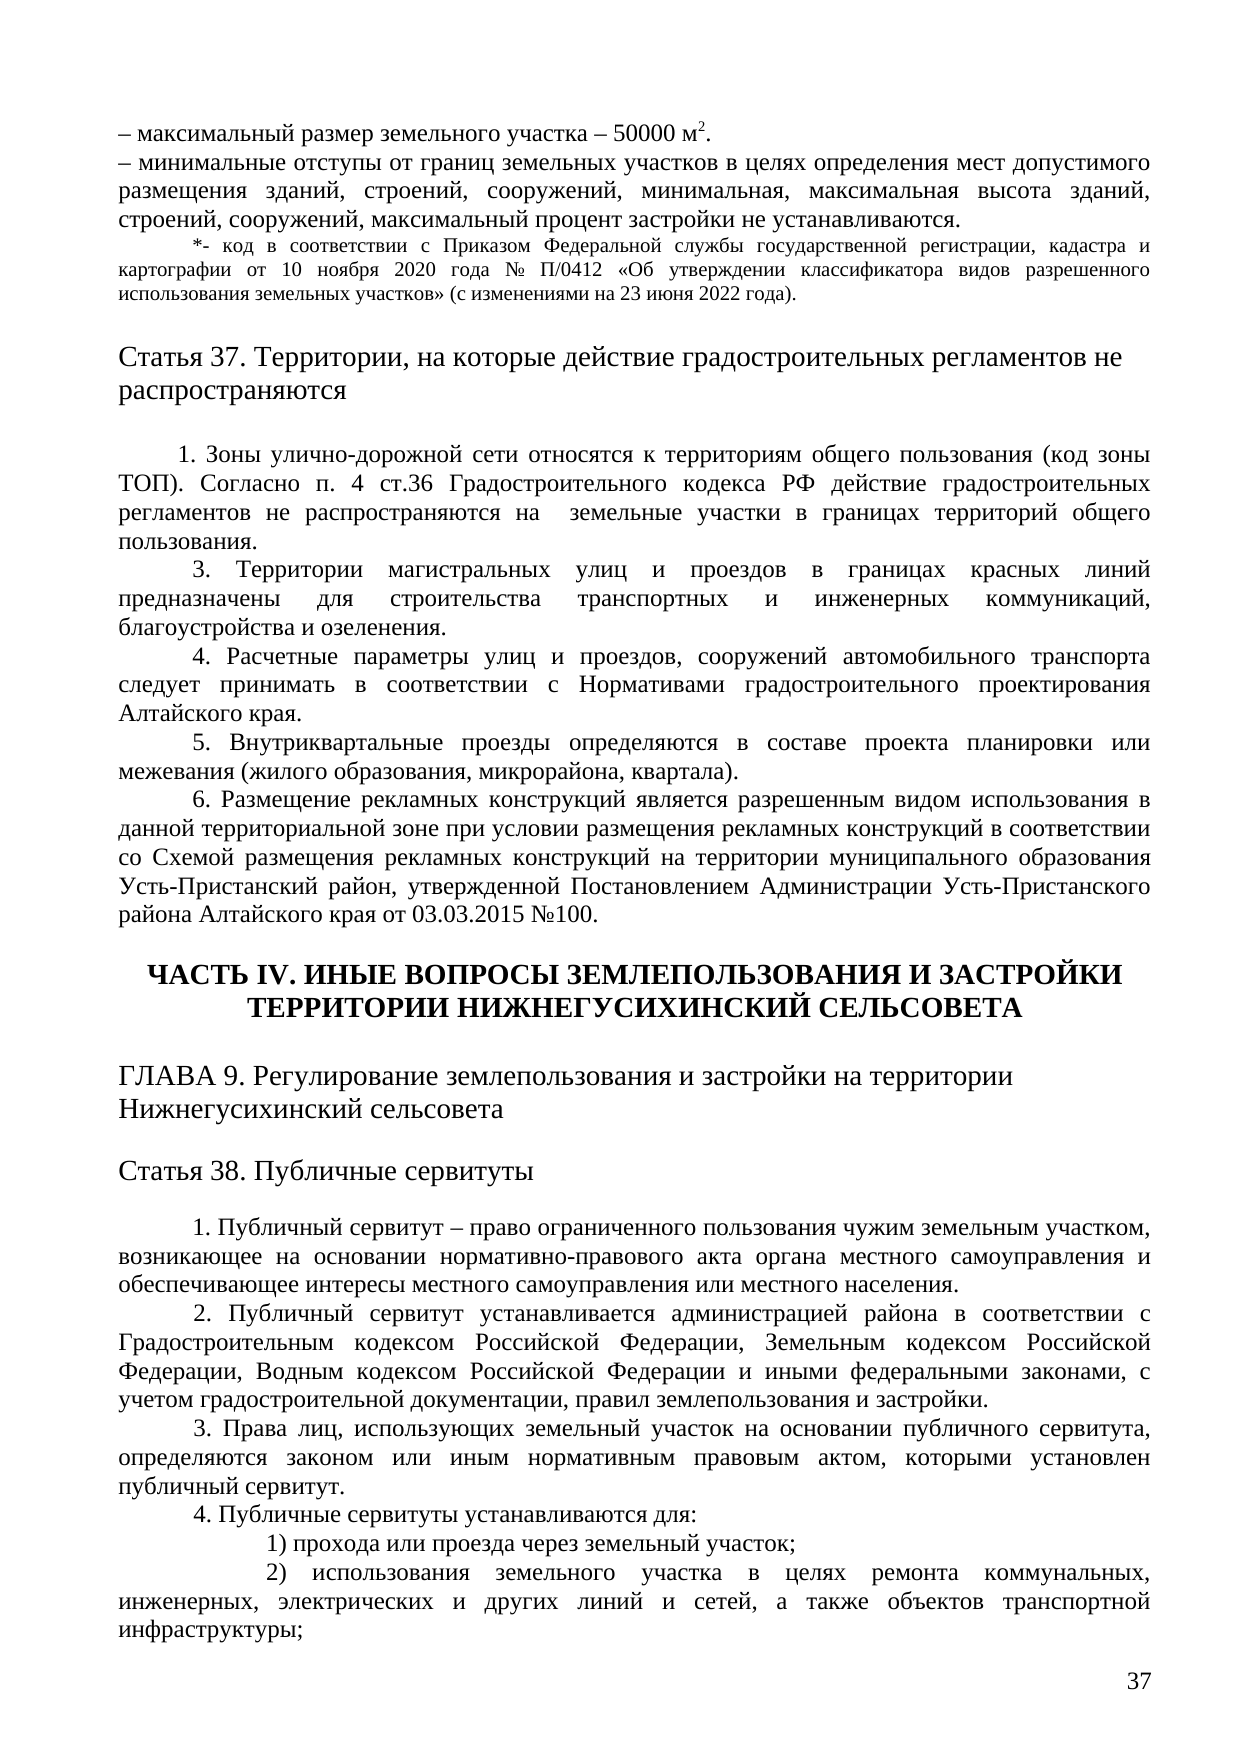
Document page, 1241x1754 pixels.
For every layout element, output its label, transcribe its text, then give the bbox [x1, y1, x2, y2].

text 2) использования земельного участка в целях ремонта коммунальных, инженерных, электрических и других линий и сетей, а также объектов транспортной инфраструктуры; [118, 1557, 1152, 1643]
text 1. Зоны улично-дорожной сети относятся к территориям общего пользования (код зоны ТОП). Согласно п. 4 ст.36 Градостроительного кодекса РФ действие градостроительных регламентов не распространяются на земельные участки в границах территорий общего пользования. [118, 439, 1152, 554]
text 2. Публичный сервитут устанавливается администрацией района в соответствии с Градостроительным кодексом Российской Федерации, Земельным кодексом Российской Федерации, Водным кодексом Российской Федерации и иными федеральными законами, с учетом градостроительной документации, правил землепользования и застройки. [118, 1298, 1152, 1413]
text ГЛАВА 9. Регулирование землепользования и застройки на территории Нижнегусихинский сельсовета [118, 1058, 1152, 1125]
text *- код в соответствии с Приказом Федеральной службы государственной регистрации, кадастра и картографии от 10 ноября 2020 года № П/0412 «Об утверждении классификатора видов разрешенного использования земельных участков» (с изменениями на 23 июня 2022 года). [118, 233, 1152, 305]
text Статья 38. Публичные сервитуты [118, 1153, 1152, 1187]
text – максимальный размер земельного участка – 50000 м2. [118, 118, 1152, 147]
text 1) прохода или проезда через земельный участок; [118, 1528, 1152, 1557]
text 3. Территории магистральных улиц и проездов в границах красных линий предназначены для строительства транспортных и инженерных коммуникаций, благоустройства и озеленения. [118, 554, 1152, 641]
text 1. Публичный сервитут – право ограниченного пользования чужим земельным участком, возникающее на основании нормативно-правового акта органа местного самоуправления и обеспечивающее интересы местного самоуправления или местного населения. [118, 1212, 1152, 1298]
text 4. Расчетные параметры улиц и проездов, сооружений автомобильного транспорта следует принимать в соответствии с Нормативами градостроительного проектирования Алтайского края. [118, 641, 1152, 727]
text 6. Размещение рекламных конструкций является разрешенным видом использования в данной территориальной зоне при условии размещения рекламных конструкций в соответствии со Схемой размещения рекламных конструкций на территории муниципального образования Усть-Пристанский район, утвержденной Постановлением Администрации Усть-Пристанского района Алтайского края от 03.03.2015 №100. [118, 784, 1152, 928]
text 3. Права лиц, использующих земельный участок на основании публичного сервитута, определяются законом или иным нормативным правовым актом, которыми установлен публичный сервитут. [118, 1413, 1152, 1499]
text ЧАСТЬ IV. ИНЫЕ ВОПРОСЫ ЗЕМЛЕПОЛЬЗОВАНИЯ И ЗАСТРОЙКИ ТЕРРИТОРИИ НИЖНЕГУСИХИНСКИЙ СЕЛЬСОВЕТА [118, 957, 1152, 1024]
text Статья 37. Территории, на которые действие градостроительных регламентов не распространяются [118, 339, 1152, 406]
text 5. Внутриквартальные проезды определяются в составе проекта планировки или межевания (жилого образования, микрорайона, квартала). [118, 727, 1152, 784]
text 4. Публичные сервитуты устанавливаются для: [118, 1499, 1152, 1528]
text – минимальные отступы от границ земельных участков в целях определения мест допустимого размещения зданий, строений, сооружений, минимальная, максимальная высота зданий, строений, сооружений, максимальный процент застройки не устанавливаются. [118, 147, 1152, 233]
